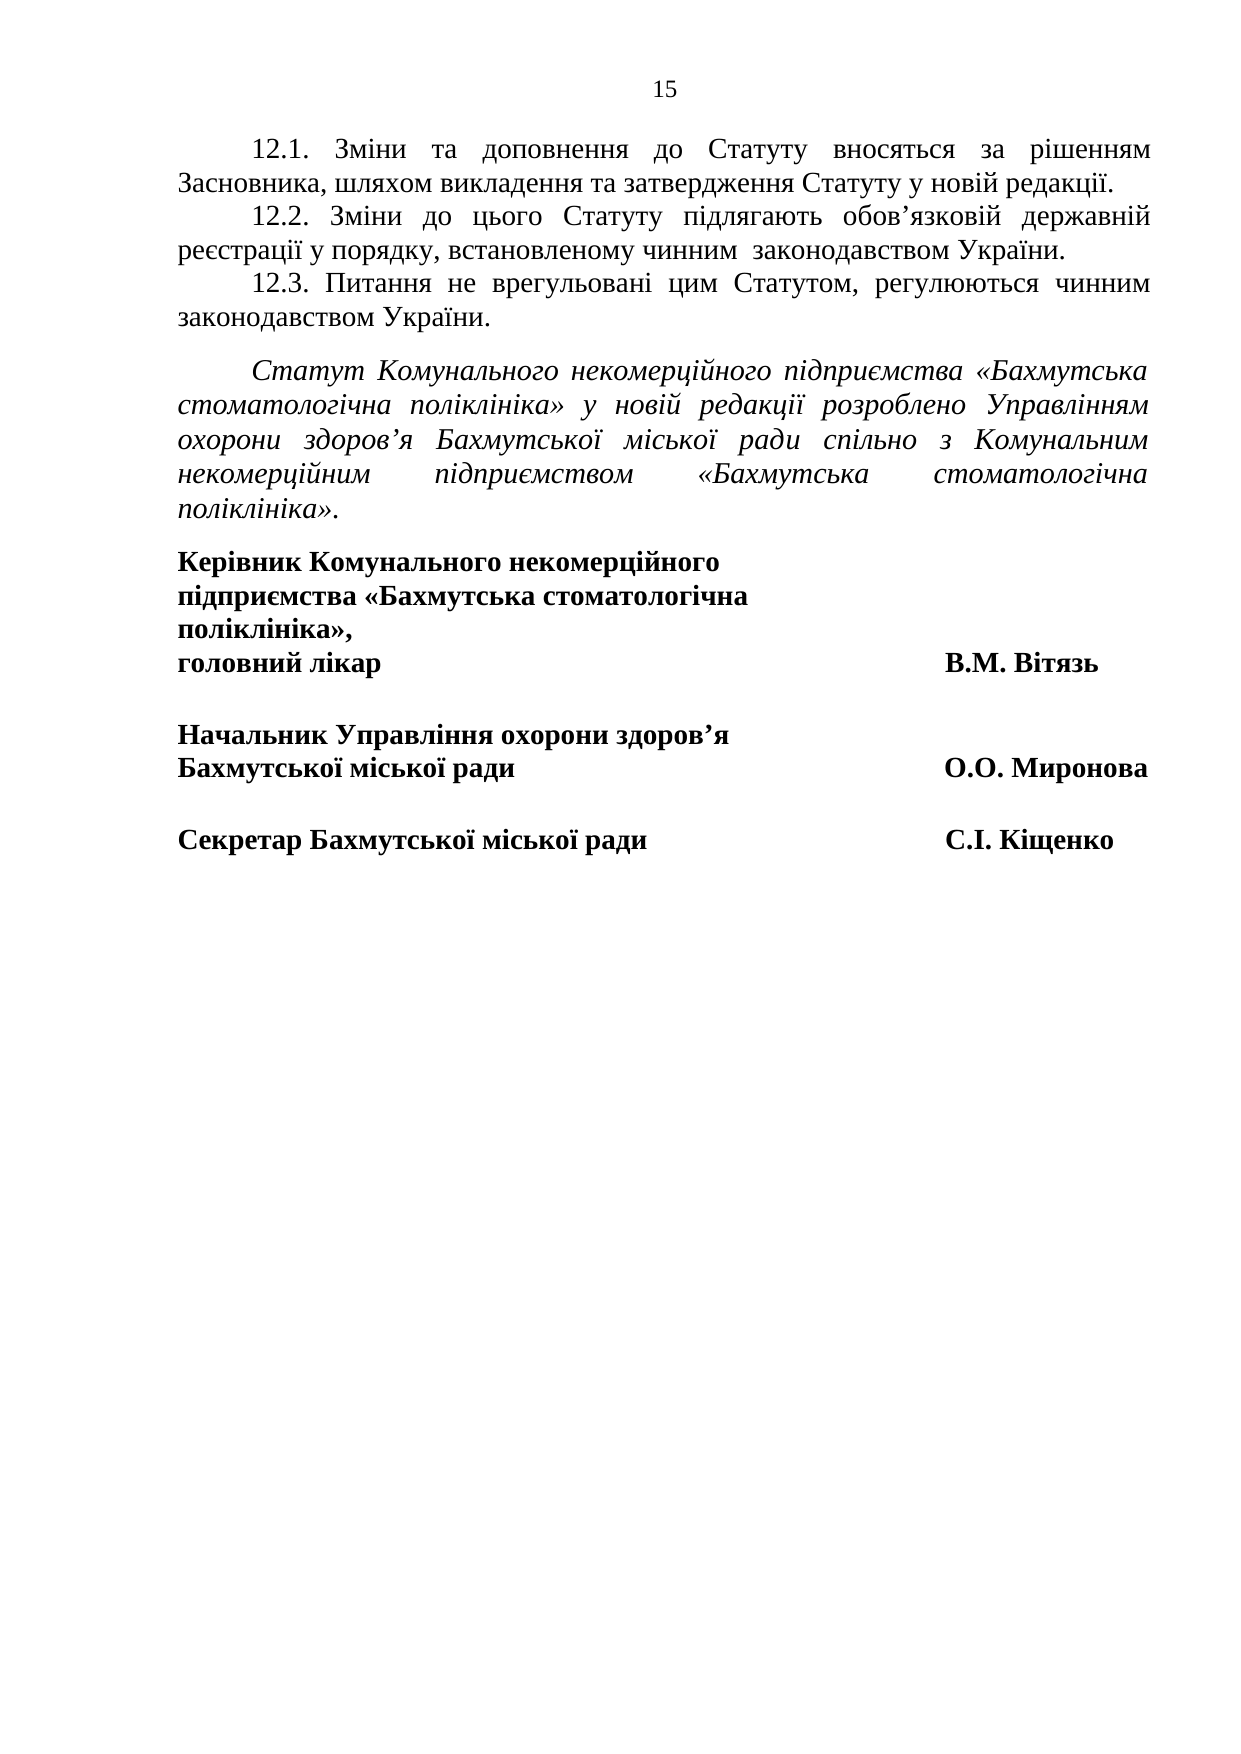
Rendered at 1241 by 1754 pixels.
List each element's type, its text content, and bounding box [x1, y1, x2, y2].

text Начальник Управління охорони здоров’я [177, 717, 1152, 750]
text Бахмутської міської ради О.О. Миронова [177, 750, 1152, 784]
text головний лікар В.М. Вітязь [177, 645, 1152, 678]
text Статут Комунального некомерційного підприємства «Бахмутська стоматологічна поліклініка» у новій редакції розроблено Управлінням охорони здоров’я Бахмутської міської ради спільно з Комунальним некомерційним підприємством «Бахмутська стоматологічна поліклініка». [177, 352, 1152, 525]
text 12.2. Зміни до цього Статуту підлягають обов’язковій державній реєстрації у порядку, встановленому чинним законодавством України. [177, 198, 1152, 265]
text 12.1. Зміни та доповнення до Статуту вносяться за рішенням Засновника, шляхом викладення та затвердження Статуту у новій редакції. [177, 131, 1152, 198]
text підприємства «Бахмутська стоматологічна [177, 578, 1152, 611]
text поліклініка», [177, 611, 1152, 645]
text Секретар Бахмутської міської ради С.І. Кіщенко [177, 822, 1152, 856]
text Керівник Комунального некомерційного [177, 544, 1152, 578]
text 12.3. Питання не врегульовані цим Статутом, регулюються чинним законодавством України. [177, 265, 1152, 332]
